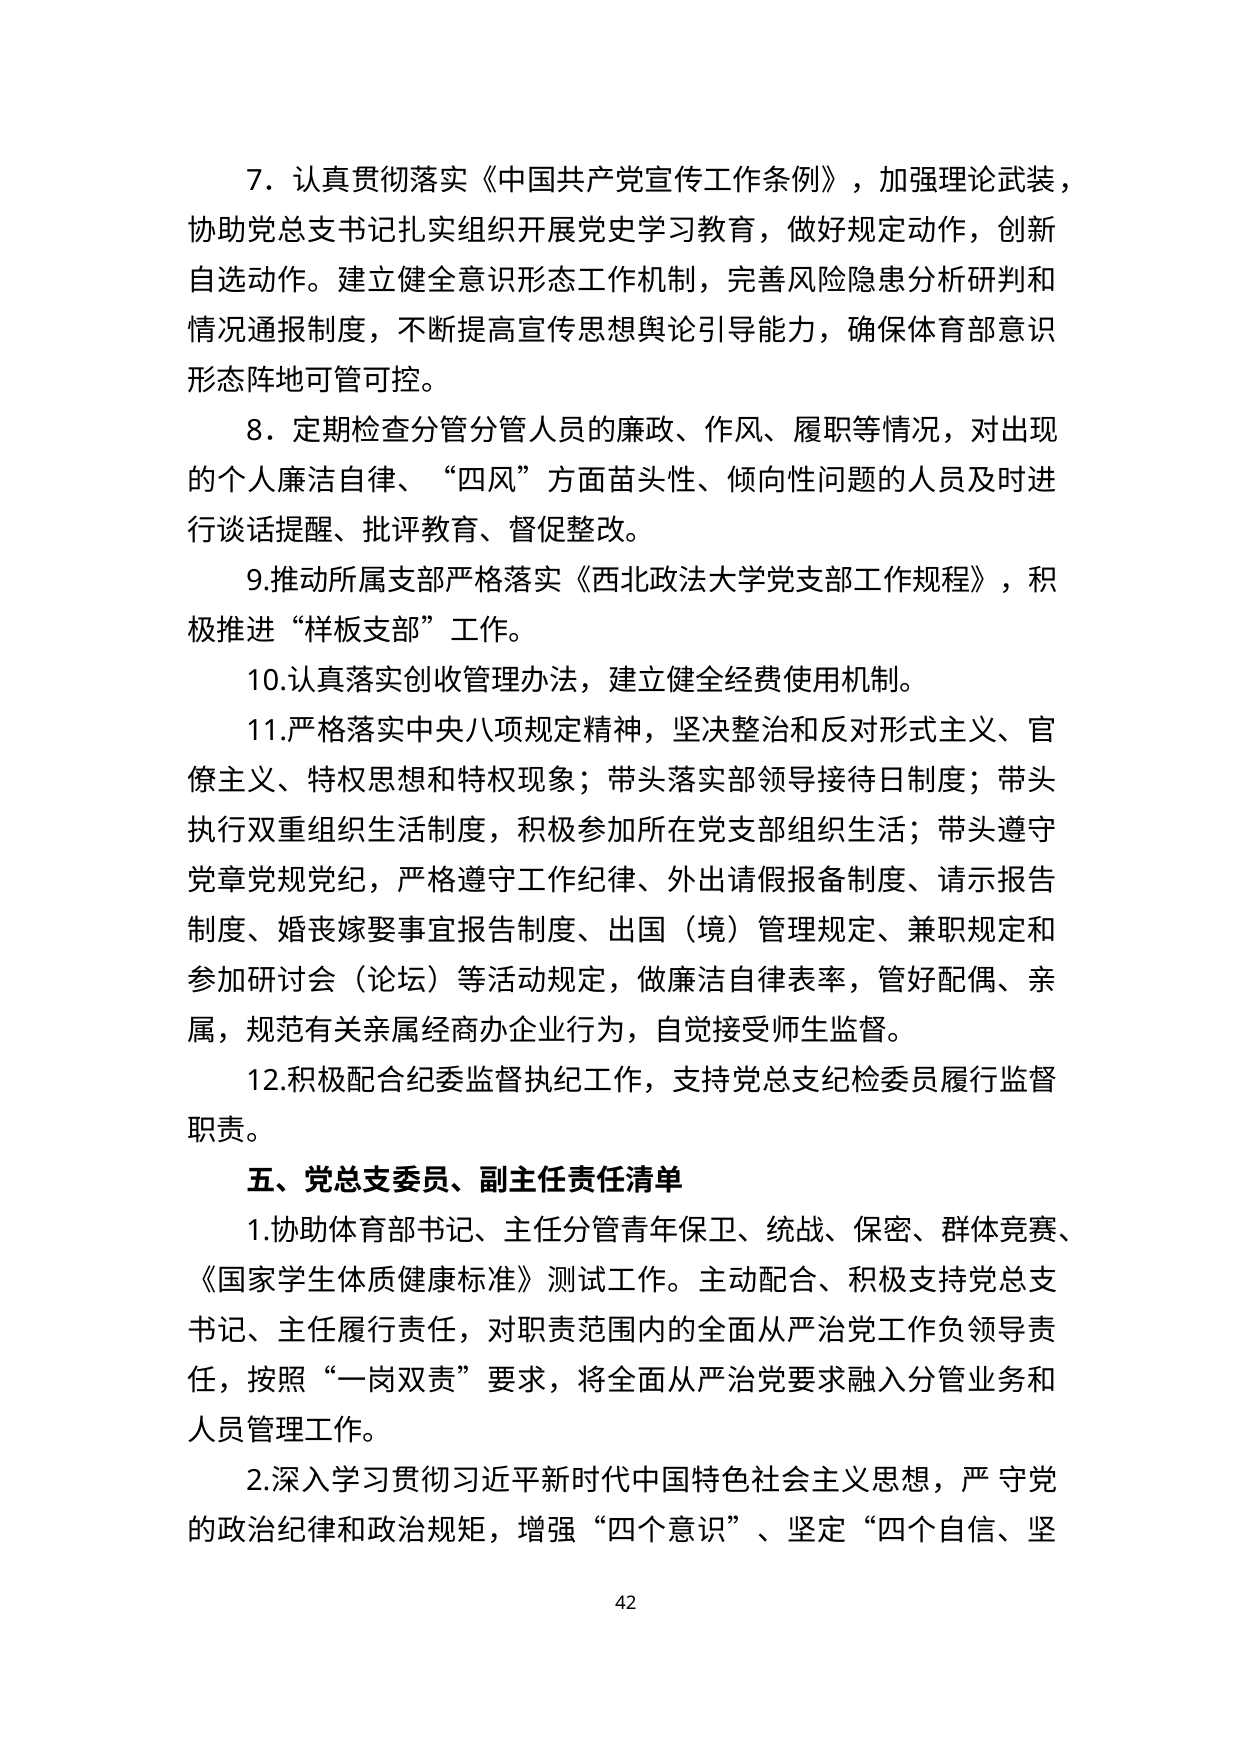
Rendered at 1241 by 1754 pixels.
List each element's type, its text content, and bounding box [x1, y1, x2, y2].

text 1.协助体育部书记、主任分管青年保卫、统战、保密、群体竞赛、《国家学生体质健康标准》测试工作。主动配合、积极支持党总支书记、主任履行责任，对职责范围内的全面从严治党工作负领导责任，按照“一岗双责”要求，将全面从严治党要求融入分管业务和人员管理工作。 [187, 1200, 1058, 1450]
text 9.推动所属支部严格落实《西北政法大学党支部工作规程》，积极推进“样板支部”工作。 [187, 550, 1058, 650]
text 12.积极配合纪委监督执纪工作，支持党总支纪检委员履行监督职责。 [187, 1050, 1058, 1150]
text 8．定期检查分管分管人员的廉政、作风、履职等情况，对出现的个人廉洁自律、“四风”方面苗头性、倾向性问题的人员及时进行谈话提醒、批评教育、督促整改。 [187, 400, 1058, 550]
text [187, 1450, 1058, 1550]
text 10.认真落实创收管理办法，建立健全经费使用机制。 [187, 650, 1058, 700]
text 11.严格落实中央八项规定精神，坚决整治和反对形式主义、官僚主义、特权思想和特权现象；带头落实部领导接待日制度；带头执行双重组织生活制度，积极参加所在党支部组织生活；带头遵守党章党规党纪，严格遵守工作纪律、外出请假报备制度、请示报告制度、婚丧嫁娶事宜报告制度、出国（境）管理规定、兼职规定和参加研讨会（论坛）等活动规定，做廉洁自律表率，管好配偶、亲属，规范有关亲属经商办企业行为，自觉接受师生监督。 [187, 700, 1058, 1050]
text 7．认真贯彻落实《中国共产党宣传工作条例》，加强理论武装，协助党总支书记扎实组织开展党史学习教育，做好规定动作，创新自选动作。建立健全意识形态工作机制，完善风险隐患分析研判和情况通报制度，不断提高宣传思想舆论引导能力，确保体育部意识形态阵地可管可控。 [187, 150, 1058, 400]
text 五、党总支委员、副主任责任清单 [187, 1150, 1058, 1200]
